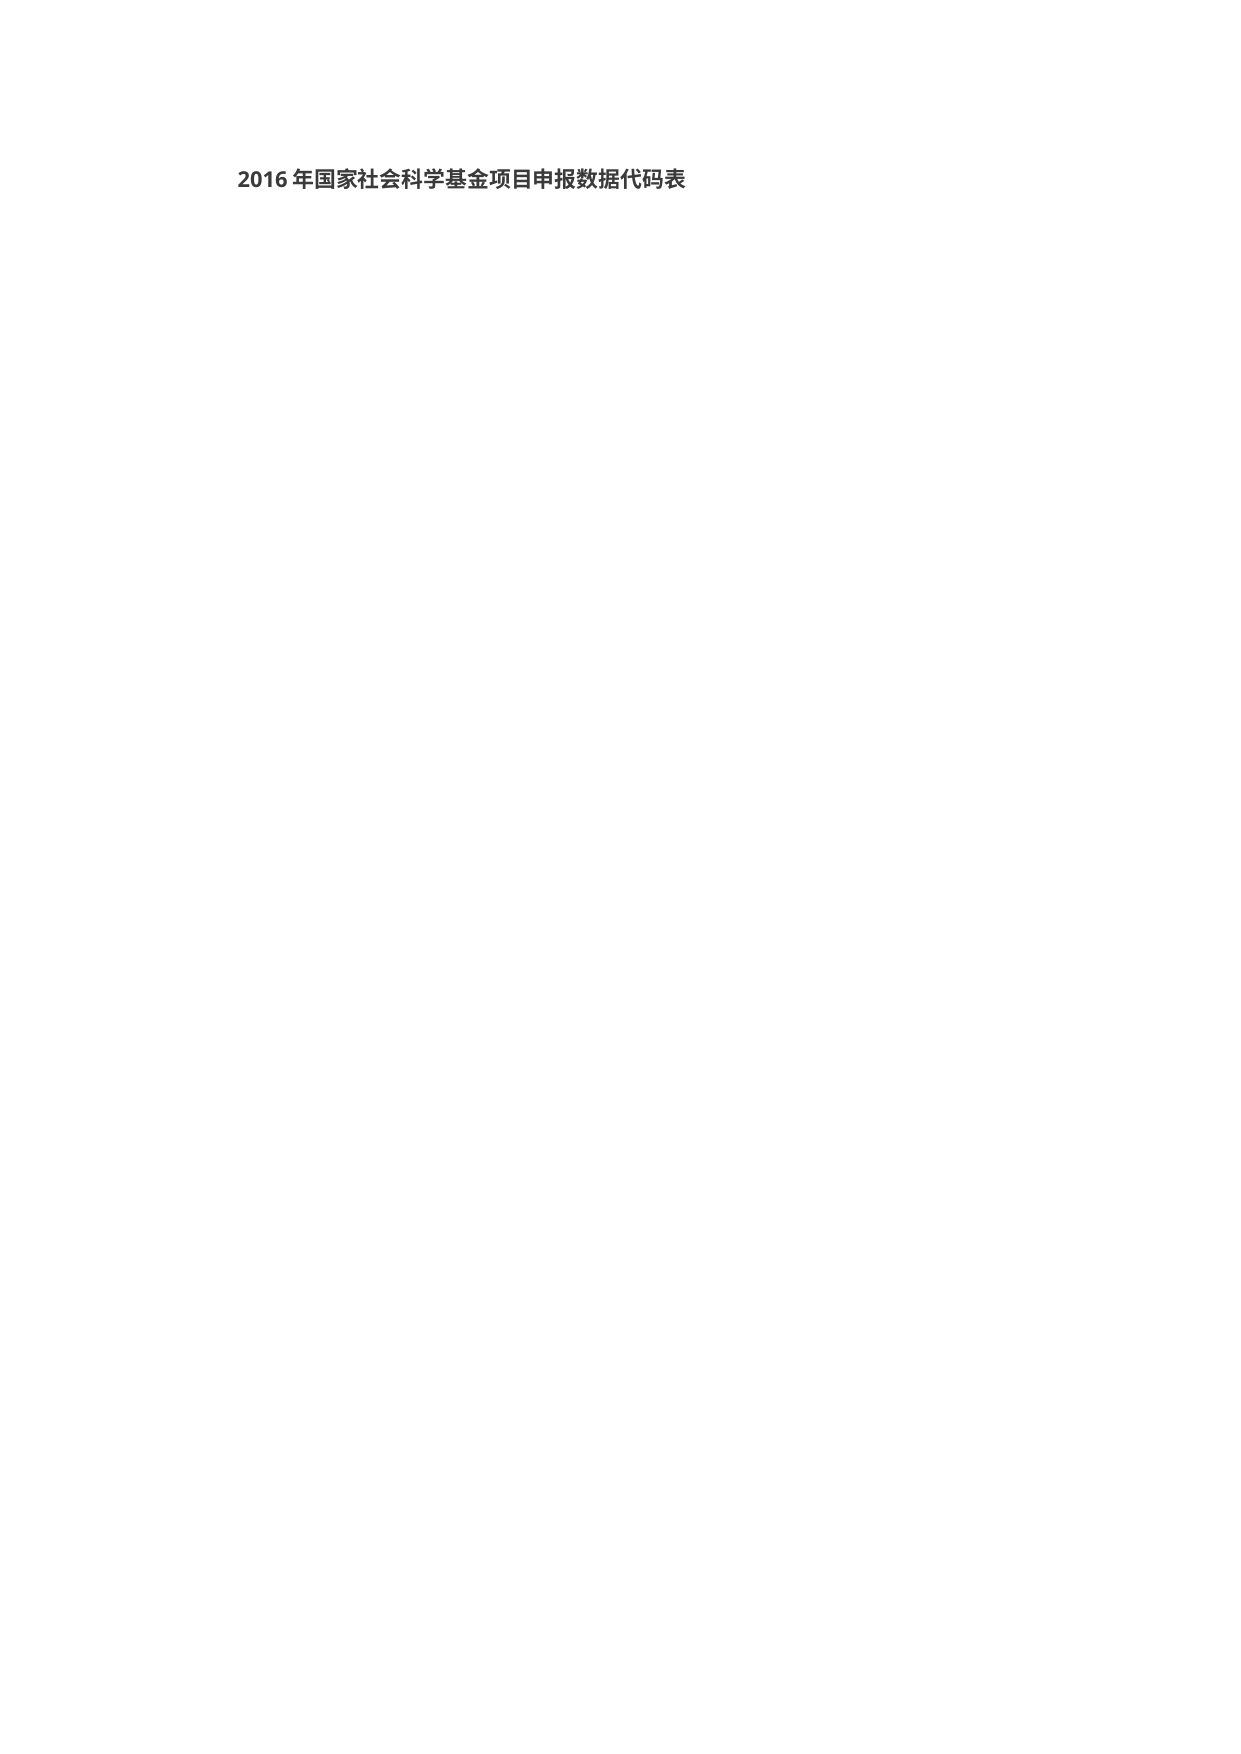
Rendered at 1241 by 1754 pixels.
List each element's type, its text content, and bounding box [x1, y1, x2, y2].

text 2016年国家社会科学基金项目申报数据代码表 [187, 162, 1053, 194]
